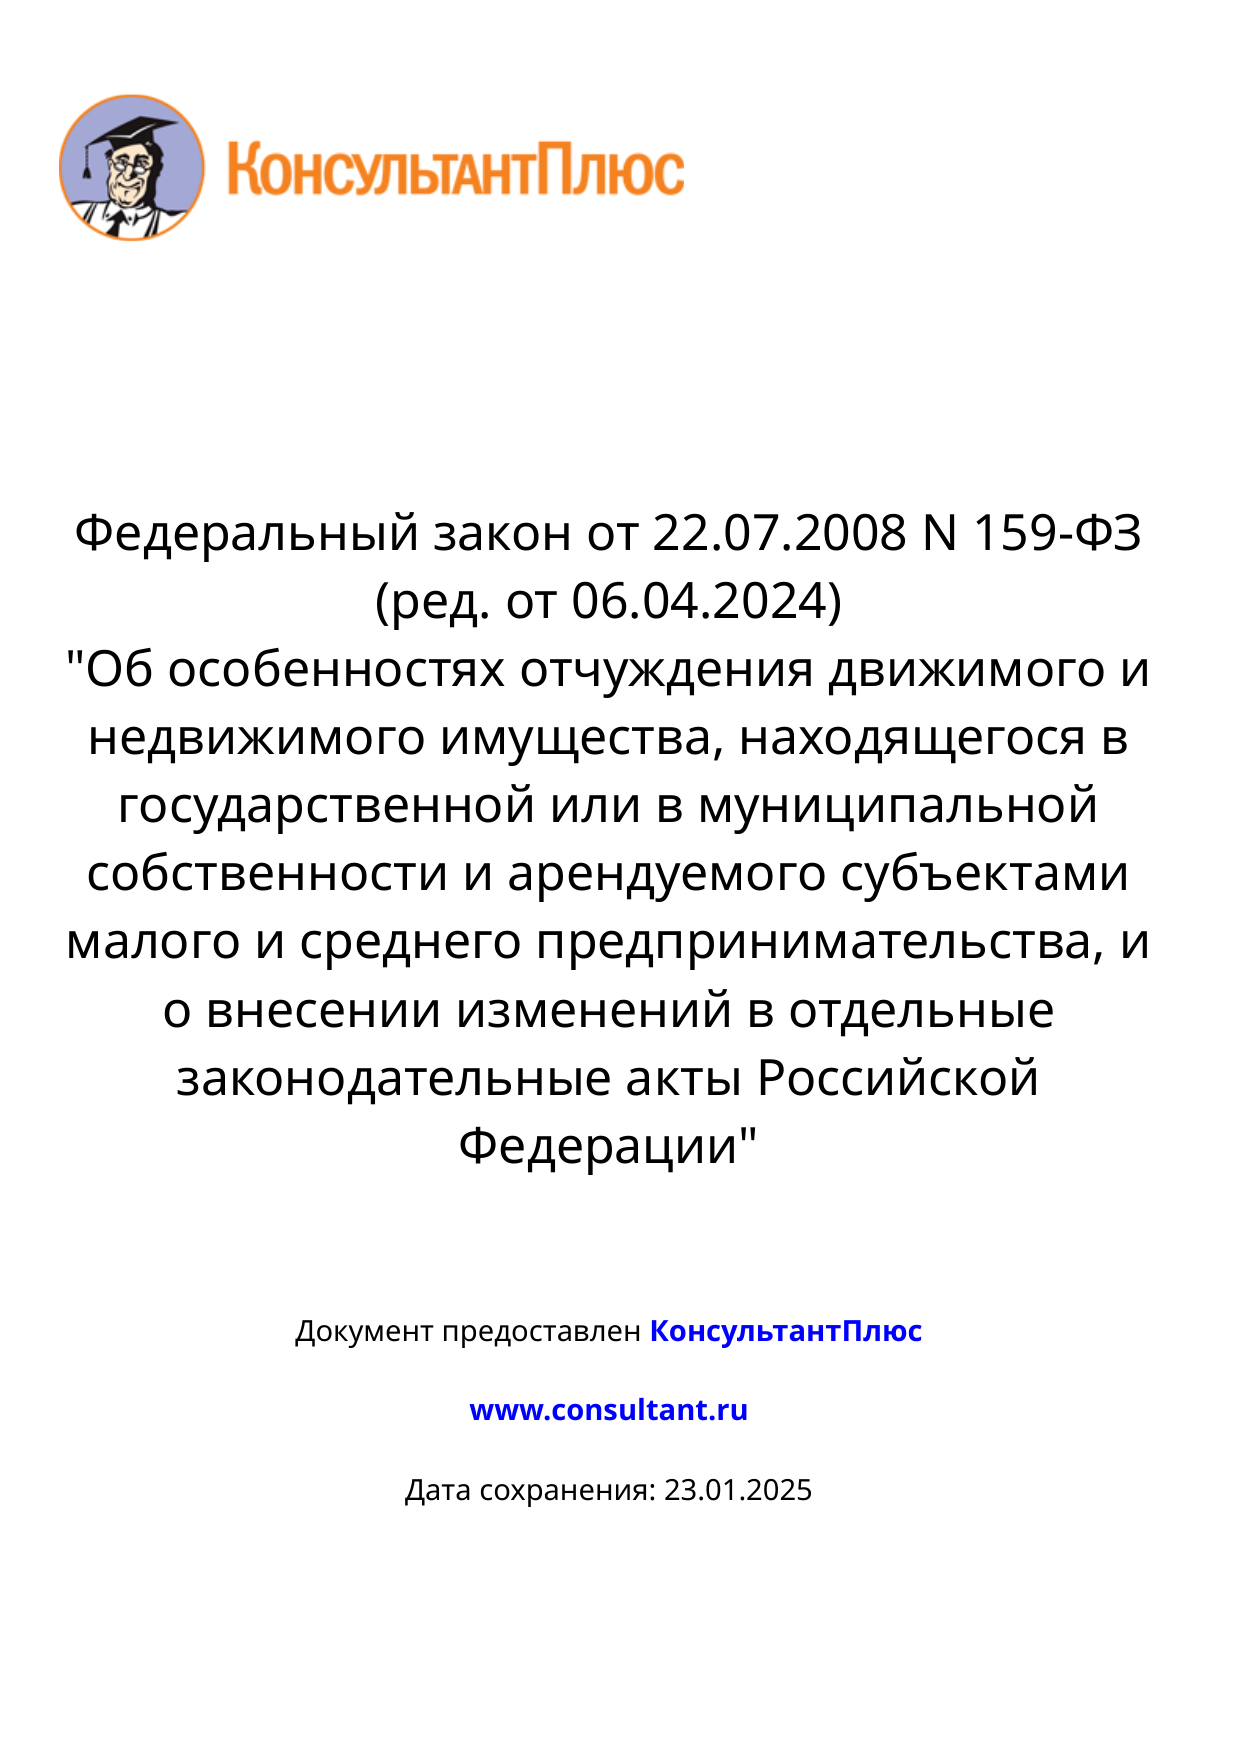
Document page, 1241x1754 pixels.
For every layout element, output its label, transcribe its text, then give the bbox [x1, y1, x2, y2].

table_cell Документ предоставлен КонсультантПлюс www.consultant.ru Дата сохранения: 23.01.2025 [51, 1272, 1167, 1587]
table_header [51, 88, 1167, 403]
table_cell Федеральный закон от 22.07.2008 N 159-ФЗ (ред. от 06.04.2024) "Об особенностях отчуждения движимого и недвижимого имущества, находящегося в государственной или в муниципальной собственности и арендуемого субъектами малого и среднего предпринимательства, и о внесении изменений в отдельные законодательные акты Российской Федерации" [51, 403, 1167, 1272]
picture [59, 93, 684, 243]
